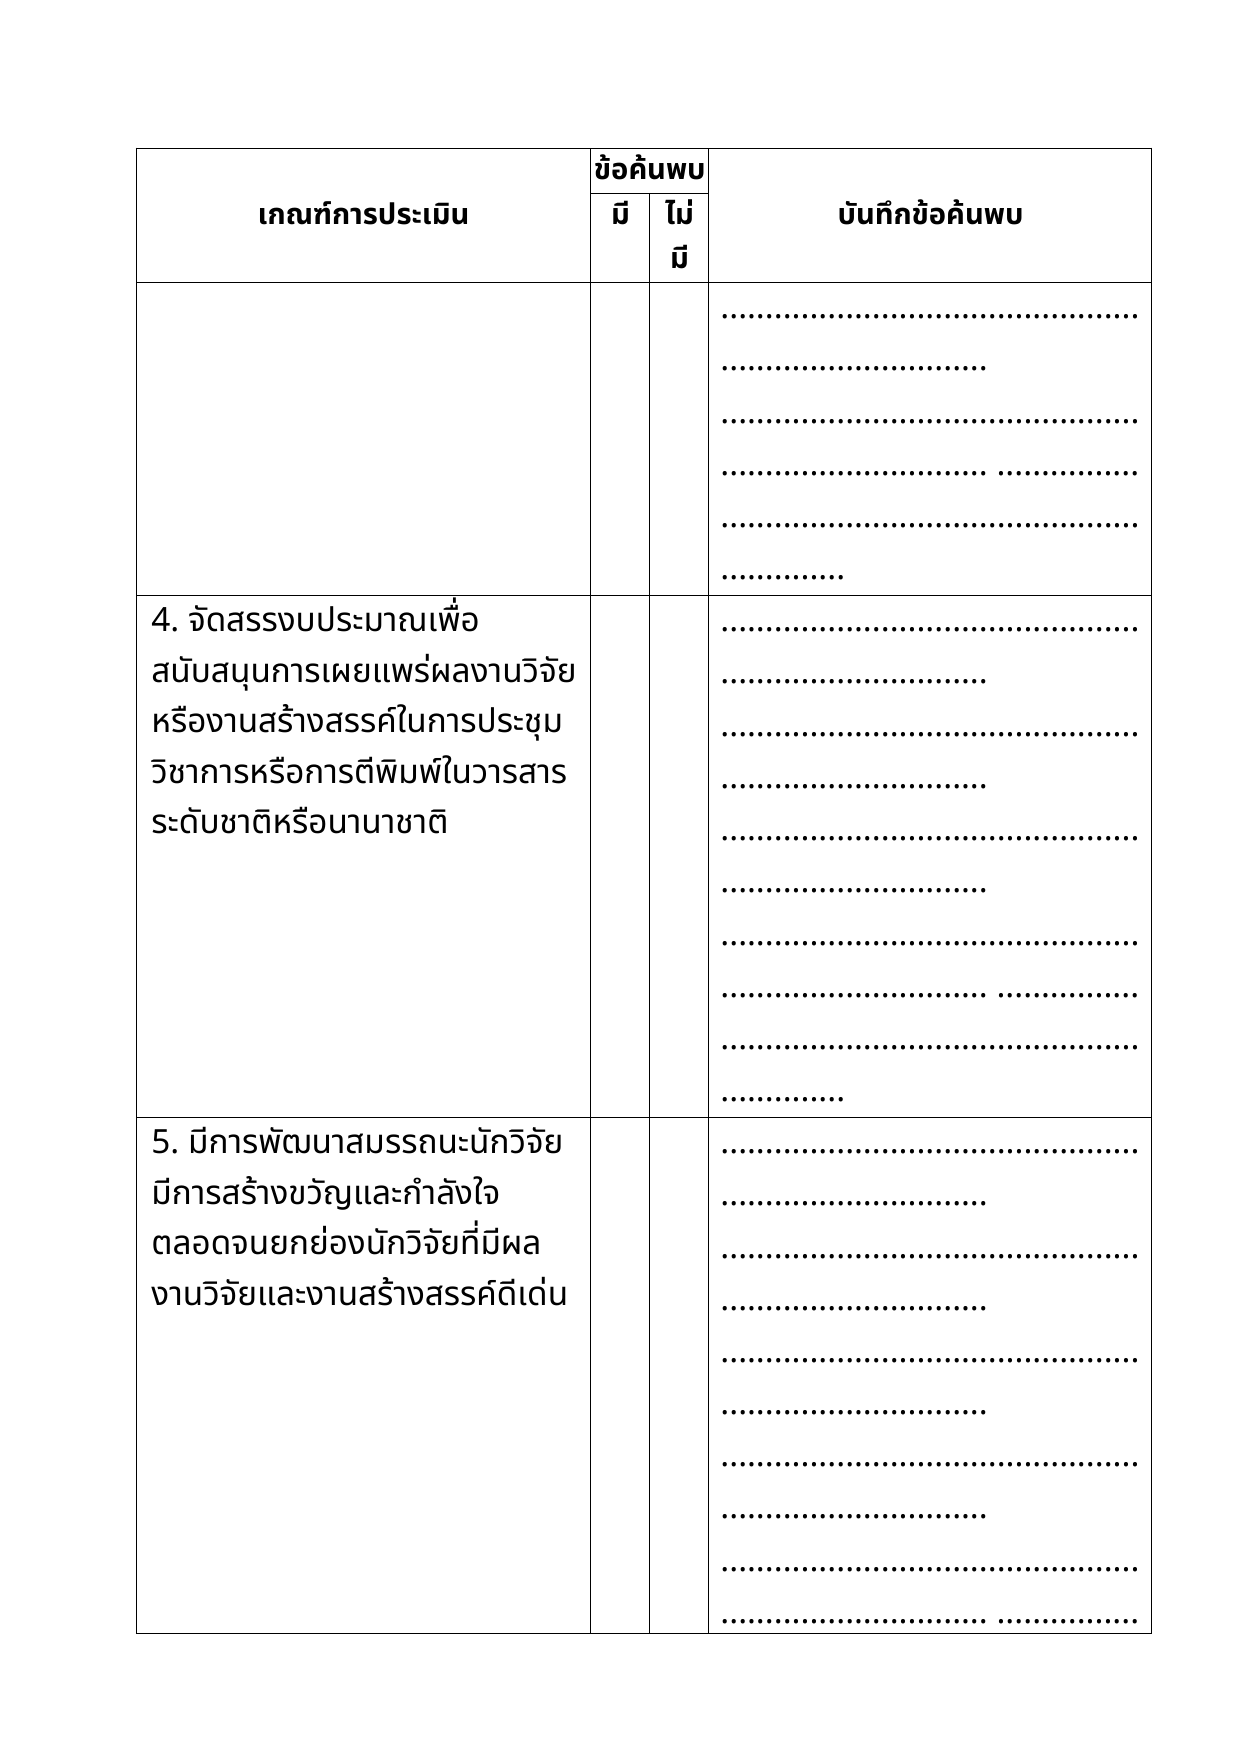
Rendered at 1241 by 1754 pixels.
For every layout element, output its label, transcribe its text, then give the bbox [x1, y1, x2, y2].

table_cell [137, 283, 590, 595]
table_cell [591, 283, 649, 595]
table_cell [137, 1118, 590, 1633]
table_cell [650, 283, 708, 595]
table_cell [709, 283, 1151, 595]
table_cell ไม่มี [650, 194, 708, 282]
table_cell [650, 1118, 708, 1633]
table_header เกณฑ์การประเมิน [137, 149, 590, 282]
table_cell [709, 1118, 1151, 1633]
table_cell มี [591, 194, 649, 282]
table_header ข้อค้นพบ [591, 149, 708, 193]
table_cell [591, 1118, 649, 1633]
table_cell 4. จัดสรรงบประมาณเพื่อสนับสนุนการเผยแพร่ผลงานวิจัยหรืองานสร้างสรรค์ในการประชุมวิชาการหรือการตีพิมพ์ในวารสารระดับชาติหรือนานาชาติ [137, 596, 590, 1117]
table_cell [591, 596, 649, 1117]
table_cell [650, 596, 708, 1117]
table_header บันทึกข้อค้นพบ [709, 149, 1151, 282]
